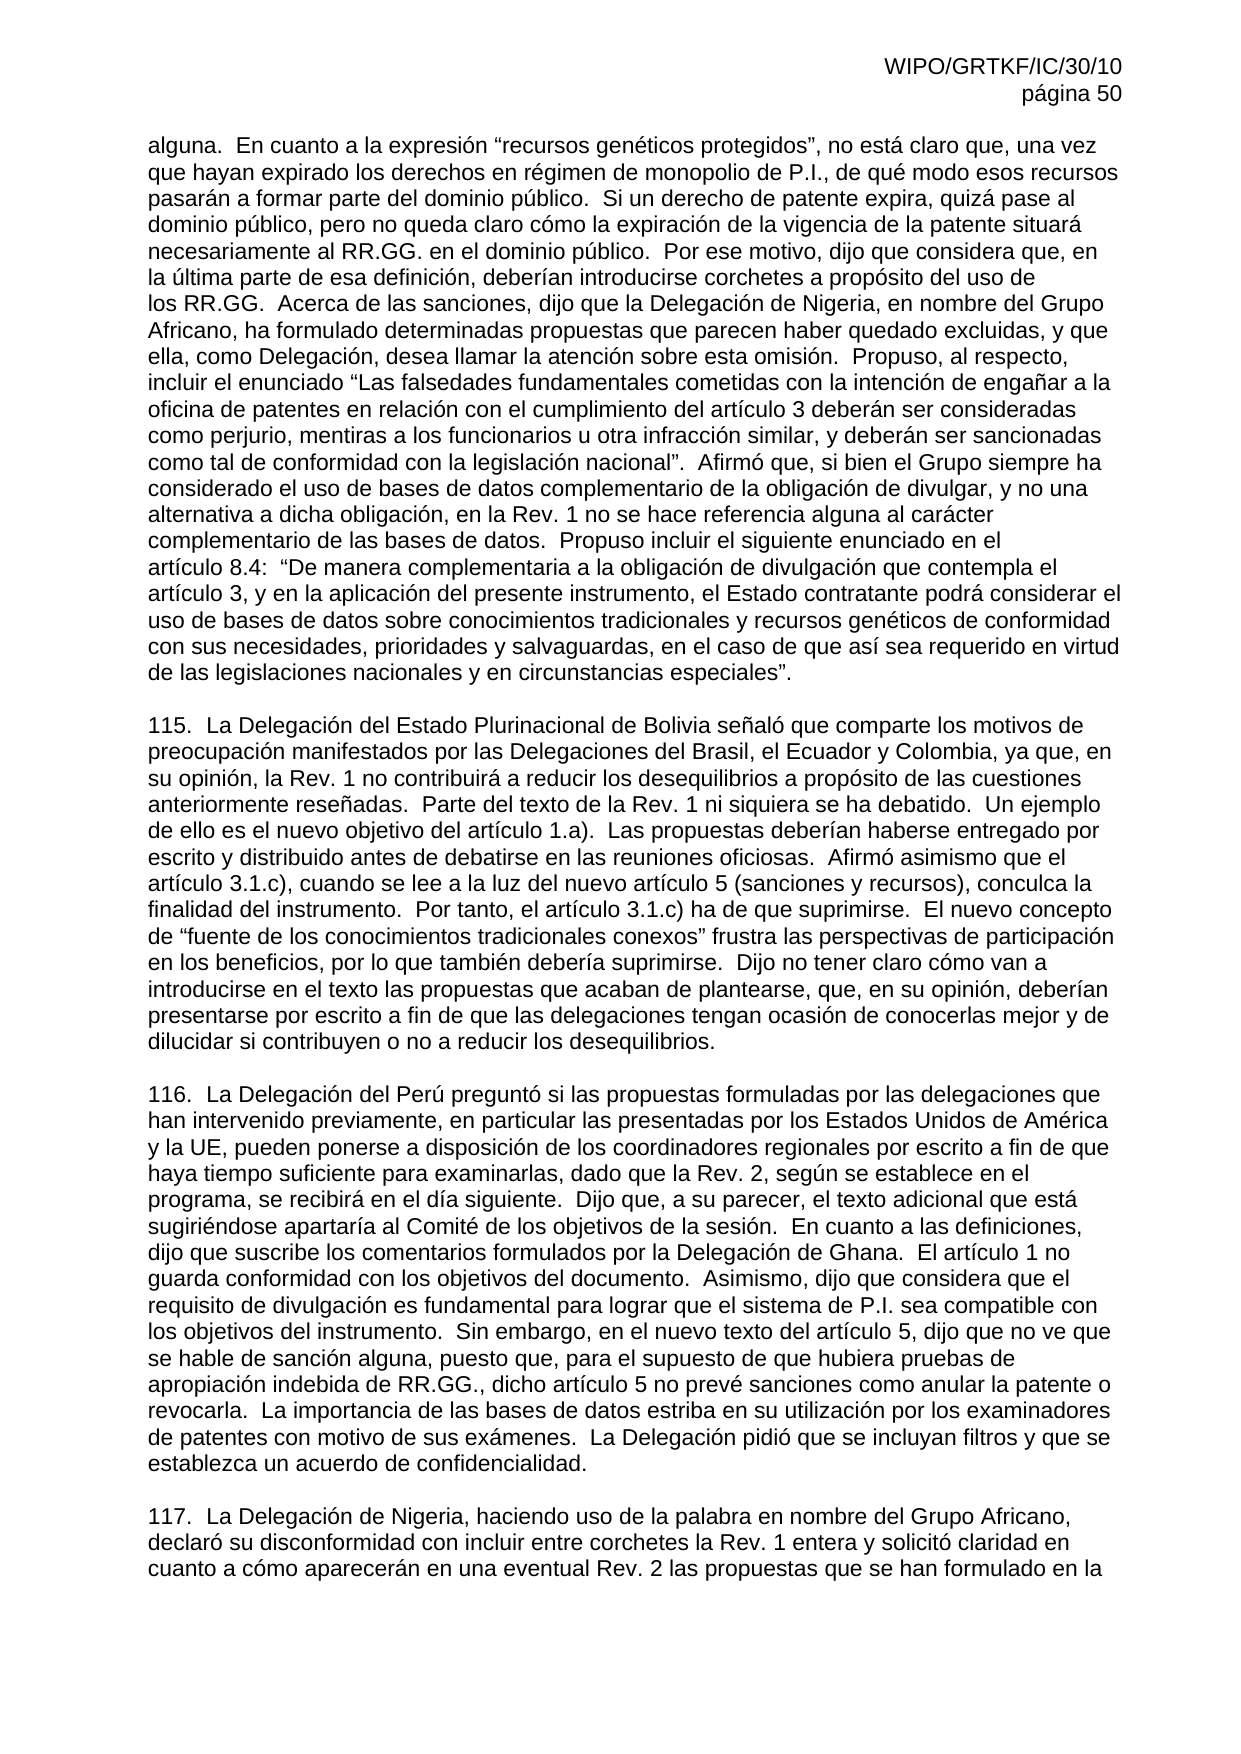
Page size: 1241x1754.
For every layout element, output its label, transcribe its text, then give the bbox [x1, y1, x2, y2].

list La Delegación del Estado Plurinacional de Bolivia señaló que comparte los motivos de preocupación manifestados por las Delegaciones del Brasil, el Ecuador y Colombia, ya que, en su opinión, la Rev. 1 no contribuirá a reducir los desequilibrios a propósito de las cuestiones anteriormente reseñadas. Parte del texto de la Rev. 1 ni siquiera se ha debatido. Un ejemplo de ello es el nuevo objetivo del artículo 1.a). Las propuestas deberían haberse entregado por escrito y distribuido antes de debatirse en las reuniones oficiosas. Afirmó asimismo que el artículo 3.1.c), cuando se lee a la luz del nuevo artículo 5 (sanciones y recursos), conculca la finalidad del instrumento. Por tanto, el artículo 3.1.c) ha de que suprimirse. El nuevo concepto de “fuente de los conocimientos tradicionales conexos” frustra las perspectivas de participación en los beneficios, por lo que también debería suprimirse. Dijo no tener claro cómo van a introducirse en el texto las propuestas que acaban de plantearse, que, en su opinión, deberían presentarse por escrito a fin de que las delegaciones tengan ocasión de conocerlas mejor y de dilucidar si contribuyen o no a reducir los desequilibrios. [148, 712, 1122, 1054]
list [148, 132, 1122, 686]
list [148, 1503, 1122, 1582]
list La Delegación del Perú preguntó si las propuestas formuladas por las delegaciones que han intervenido previamente, en particular las presentadas por los Estados Unidos de América y la UE, pueden ponerse a disposición de los coordinadores regionales por escrito a fin de que haya tiempo suficiente para examinarlas, dado que la Rev. 2, según se establece en el programa, se recibirá en el día siguiente. Dijo que, a su parecer, el texto adicional que está sugiriéndose apartaría al Comité de los objetivos de la sesión. En cuanto a las definiciones, dijo que suscribe los comentarios formulados por la Delegación de Ghana. El artículo 1 no guarda conformidad con los objetivos del documento. Asimismo, dijo que considera que el requisito de divulgación es fundamental para lograr que el sistema de P.I. sea compatible con los objetivos del instrumento. Sin embargo, en el nuevo texto del artículo 5, dijo que no ve que se hable de sanción alguna, puesto que, para el supuesto de que hubiera pruebas de apropiación indebida de RR.GG., dicho artículo 5 no prevé sanciones como anular la patente o revocarla. La importancia de las bases de datos estriba en su utilización por los examinadores de patentes con motivo de sus exámenes. La Delegación pidió que se incluyan filtros y que se establezca un acuerdo de confidencialidad. [148, 1081, 1122, 1476]
